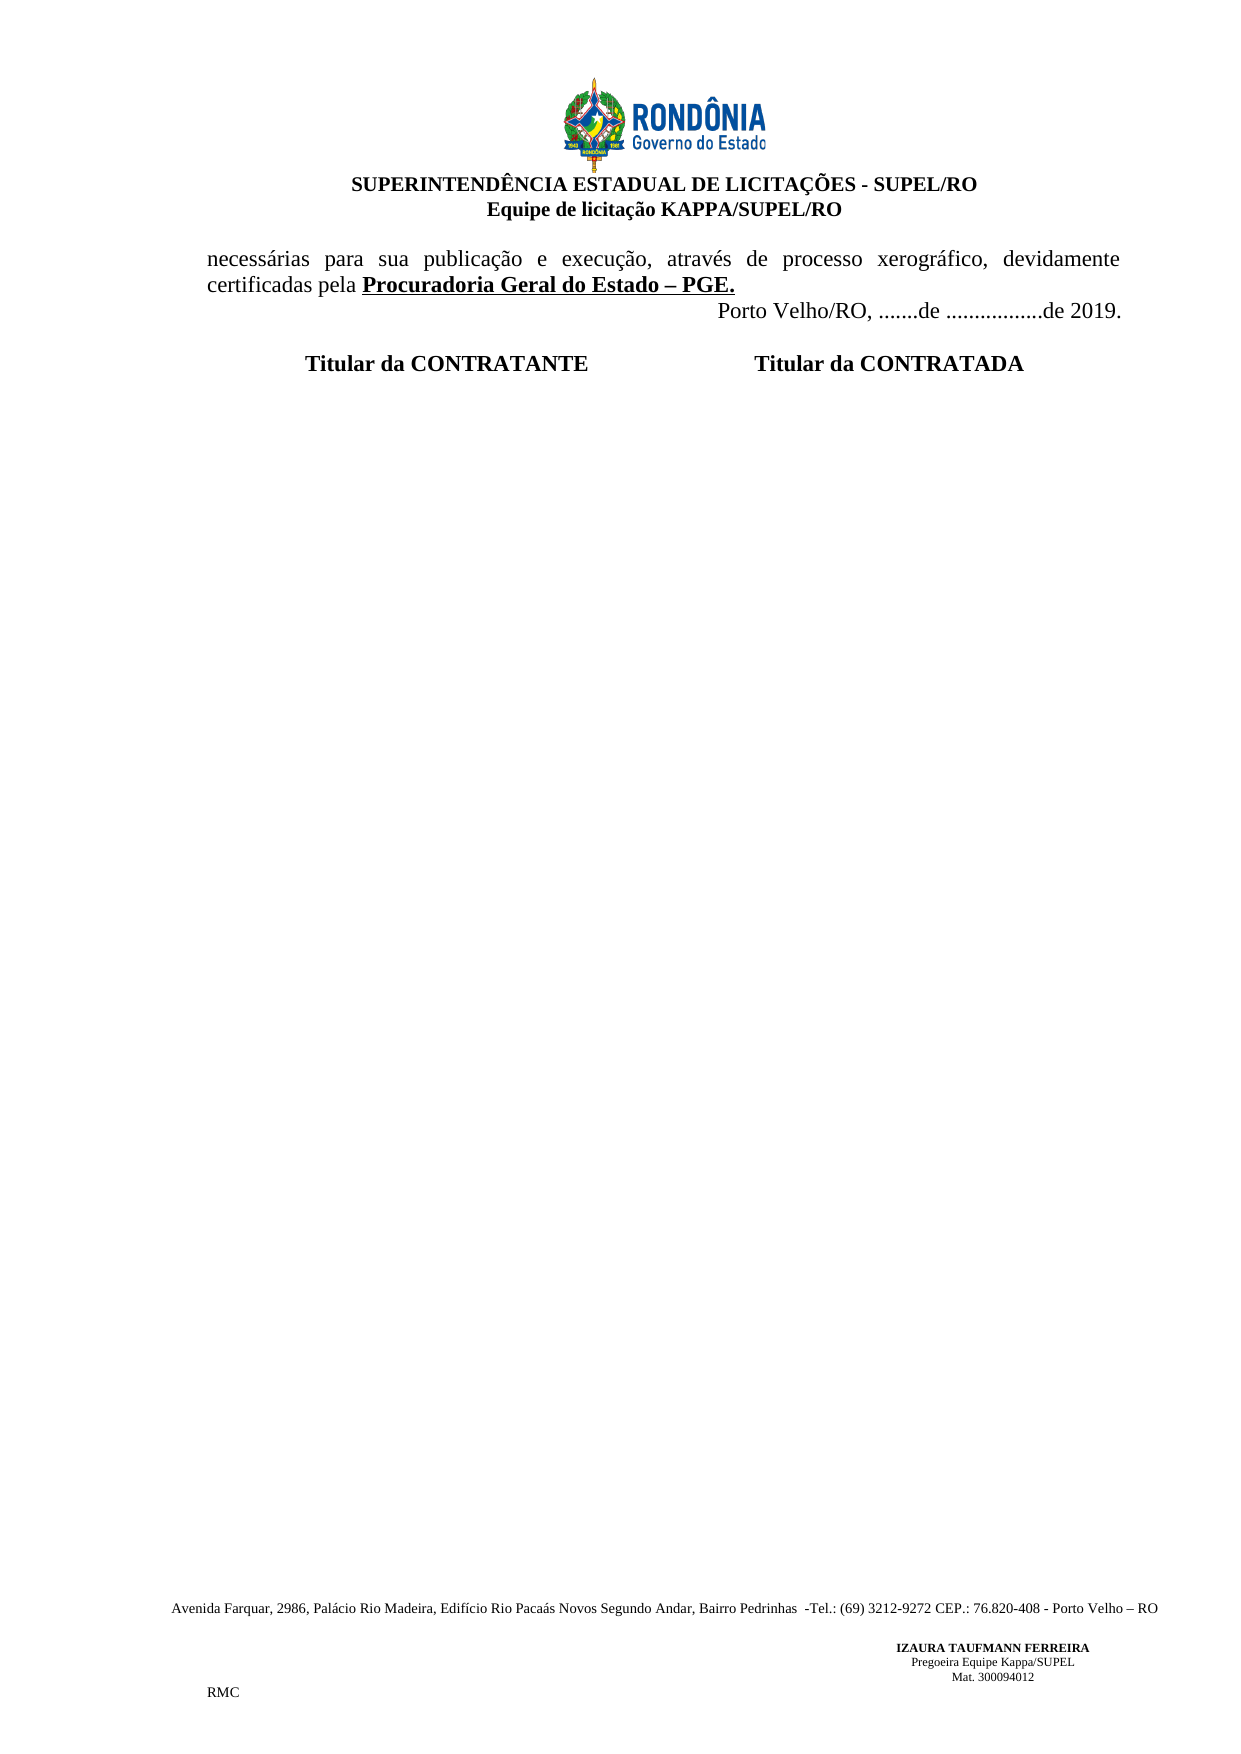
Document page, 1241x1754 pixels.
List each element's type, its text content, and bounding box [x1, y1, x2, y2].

text Titular da CONTRATANTE Titular da CONTRATADA [207, 350, 1122, 376]
text Porto Velho/RO, .......de .................de 2019. [207, 297, 1122, 324]
picture [563, 77, 766, 173]
